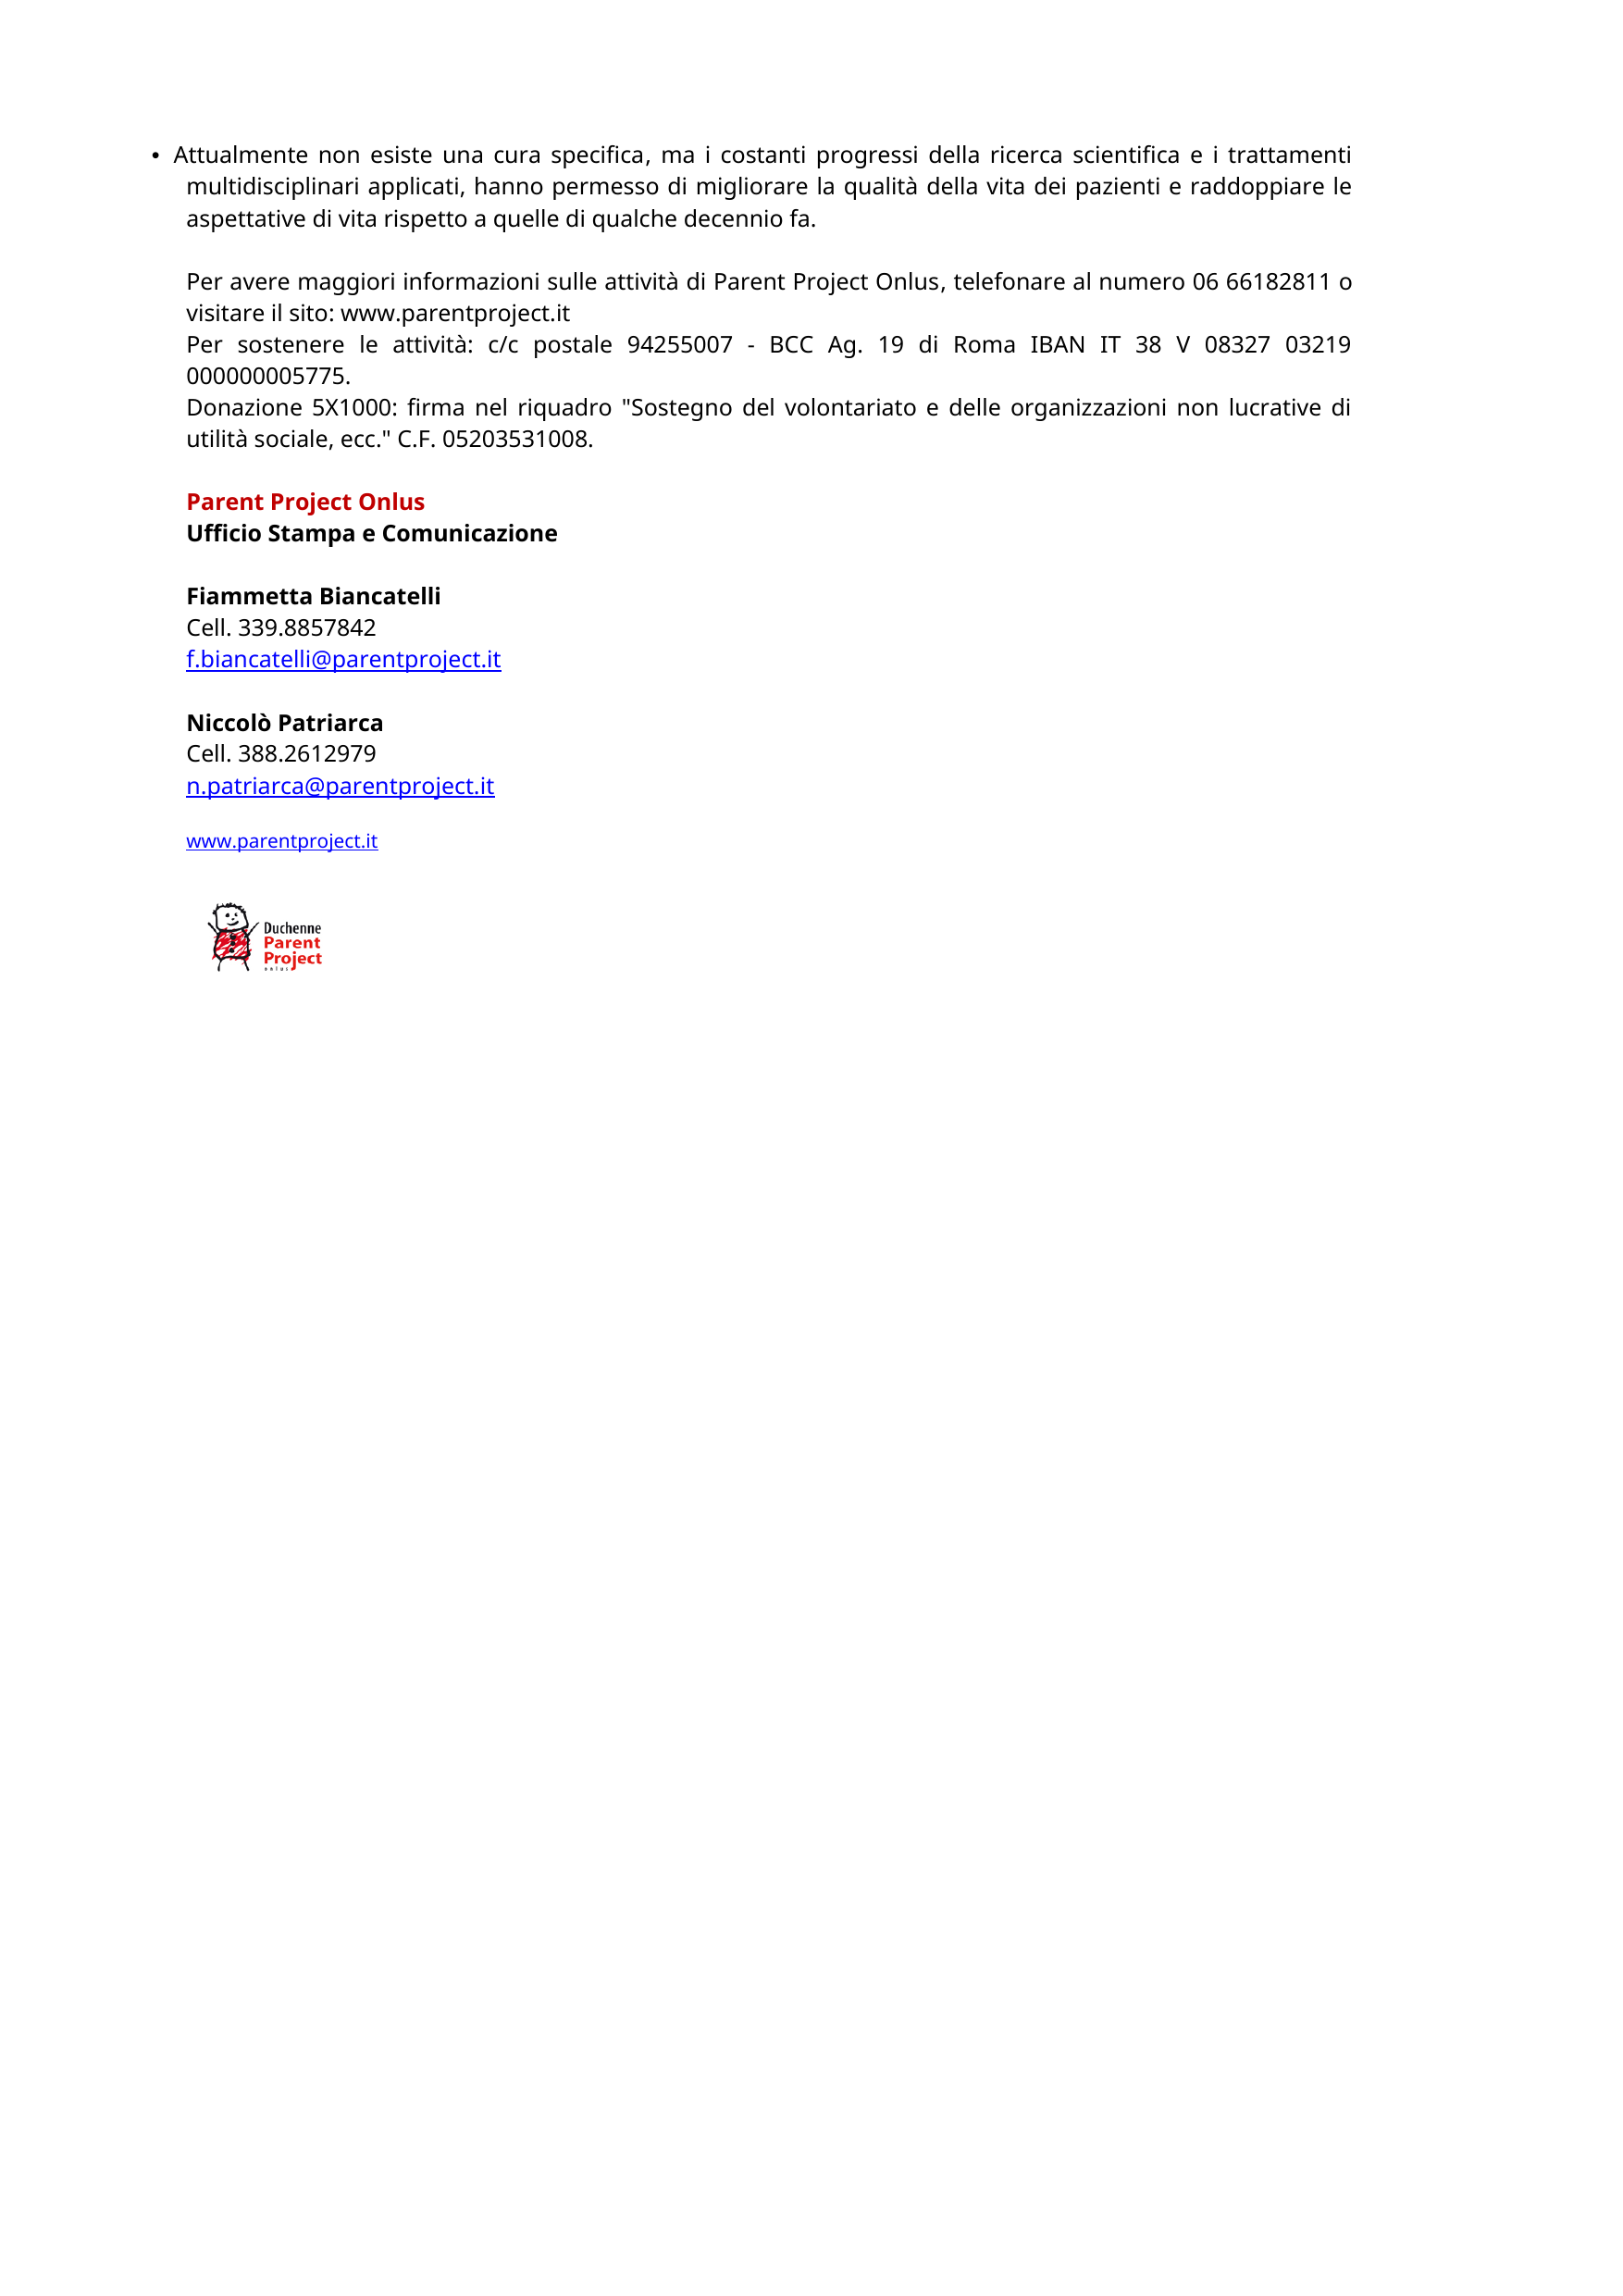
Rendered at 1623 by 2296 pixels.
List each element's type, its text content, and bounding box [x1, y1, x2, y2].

text Fiammetta Biancatelli [186, 580, 1462, 612]
text Niccolò Patriarca [186, 706, 1462, 738]
text n.patriarca@parentproject.it [186, 769, 1462, 800]
picture [186, 879, 341, 1000]
text Per avere maggiori informazioni sulle attività di Parent Project Onlus, telefonare al numero 06 66182811 o visitare il sito: www.parentproject.it [186, 265, 1354, 328]
text Donazione 5X1000: firma nel riquadro "Sostegno del volontariato e delle organizzazioni non lucrative di utilità sociale, ecc." C.F. 05203531008. [186, 391, 1354, 454]
text Per sostenere le attività: c/c postale 94255007 - BCC Ag. 19 di Roma IBAN IT 38 V 08327 03219 000000005775. [186, 328, 1354, 391]
text Cell. 339.8857842 [186, 612, 1462, 643]
list Attualmente non esiste una cura specifica, ma i costanti progressi della ricerca scientifica e i trattamenti multidisciplinari applicati, hanno permesso di migliorare la qualità della vita dei pazienti e raddoppiare le aspettative di vita rispetto a quelle di qualche decennio fa. [152, 139, 1354, 233]
text f.biancatelli@parentproject.it [186, 643, 1462, 675]
text Cell. 388.2612979 [186, 738, 1462, 769]
text Parent Project Onlus [186, 486, 1462, 517]
text Ufficio Stampa e Comunicazione [186, 517, 1462, 549]
text www.parentproject.it [186, 827, 1462, 853]
